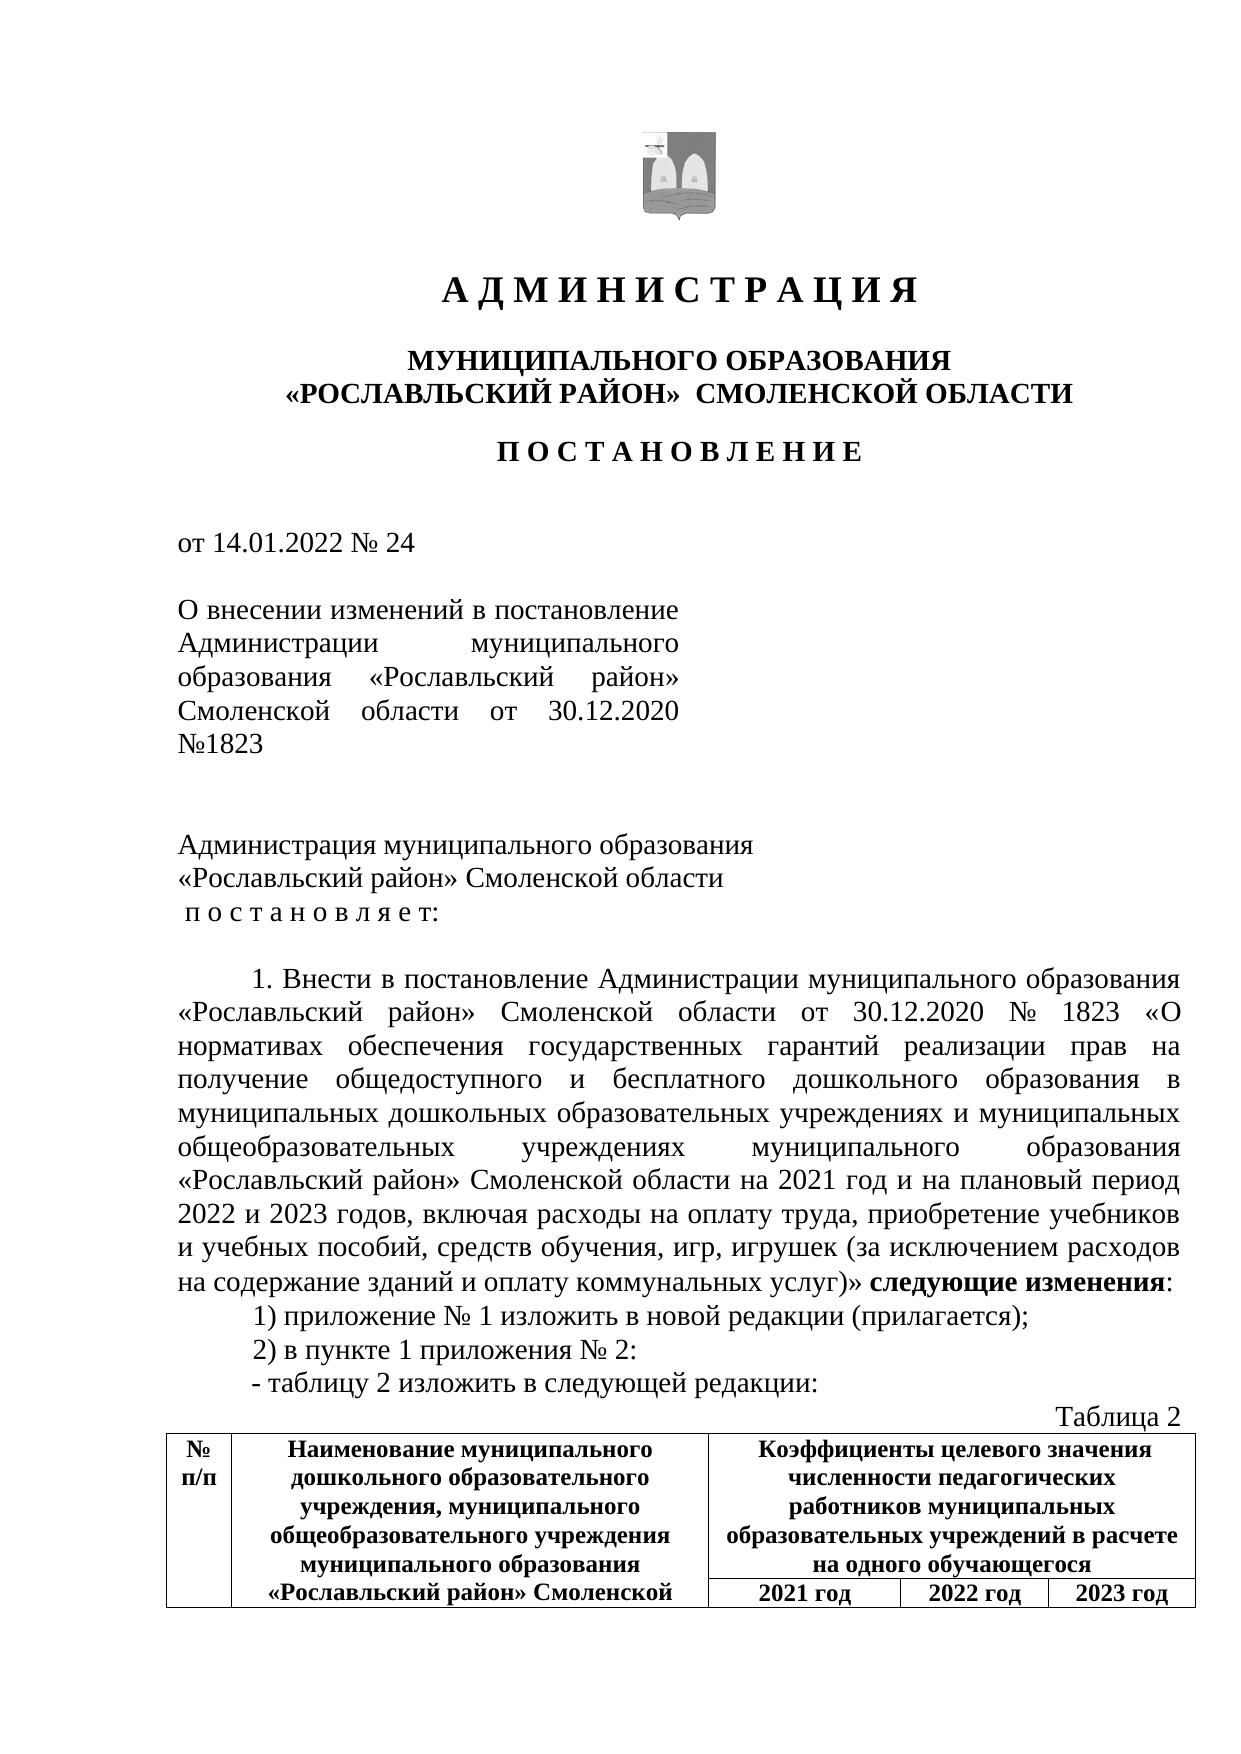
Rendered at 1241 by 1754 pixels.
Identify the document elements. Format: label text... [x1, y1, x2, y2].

text П О С Т А Н О В Л Е Н И Е [177, 434, 1181, 467]
text 2) в пункте 1 приложения № 2: [177, 1332, 1181, 1366]
text 1. Внести в постановление Администрации муниципального образования «Рославльский район» Смоленской области от 30.12.2020 № 1823 «О нормативах обеспечения государственных гарантий реализации прав на получение общедоступного и бесплатного дошкольного образования в муниципальных дошкольных образовательных учреждениях и муниципальных общеобразовательных учреждениях муниципального образования «Рославльский район» Смоленской области на 2021 год и на плановый период 2022 и 2023 годов, включая расходы на оплату труда, приобретение учебников и учебных пособий, средств обучения, игр, игрушек (за исключением расходов на содержание зданий и оплату коммунальных услуг)» следующие изменения: [177, 961, 1181, 1298]
text О внесении изменений в постановление Администрации муниципального образования «Рославльский район» Смоленской области от 30.12.2020 №1823 [177, 592, 679, 760]
text «Рославльский район» Смоленской области [177, 860, 1181, 894]
text п о с т а н о в л я е т: [177, 894, 1181, 927]
table_cell 2022 год [901, 1579, 1048, 1607]
text от 14.01.2022 № 24 [177, 525, 1181, 558]
text Таблица 2 [177, 1399, 1181, 1433]
text «РОСЛАВЛЬСКИЙ РАЙОН» СМОЛЕНСКОЙ ОБЛАСТИ [177, 376, 1181, 410]
table_header Коэффициенты целевого значения численности педагогических работников муниципальных образовательных учреждений в расчете на одного обучающегося [709, 1434, 1195, 1577]
table_header Наименование муниципального дошкольного образовательного учреждения, муниципального общеобразовательного учреждения муниципального образования «Рославльский район» Смоленской области [232, 1434, 708, 1607]
text Администрация муниципального образования [177, 827, 1181, 860]
text - таблицу 2 изложить в следующей редакции: [177, 1366, 1181, 1399]
table_cell 2021 год [709, 1579, 900, 1607]
text А Д М И Н И С Т Р А Ц И Я [177, 268, 1181, 311]
text 1) приложение № 1 изложить в новой редакции (прилагается); [177, 1298, 1181, 1332]
table_cell 2023 год [1049, 1579, 1195, 1607]
text МУНИЦИПАЛЬНОГО ОБРАЗОВАНИЯ [177, 343, 1181, 376]
table_header № п/п [167, 1434, 231, 1607]
